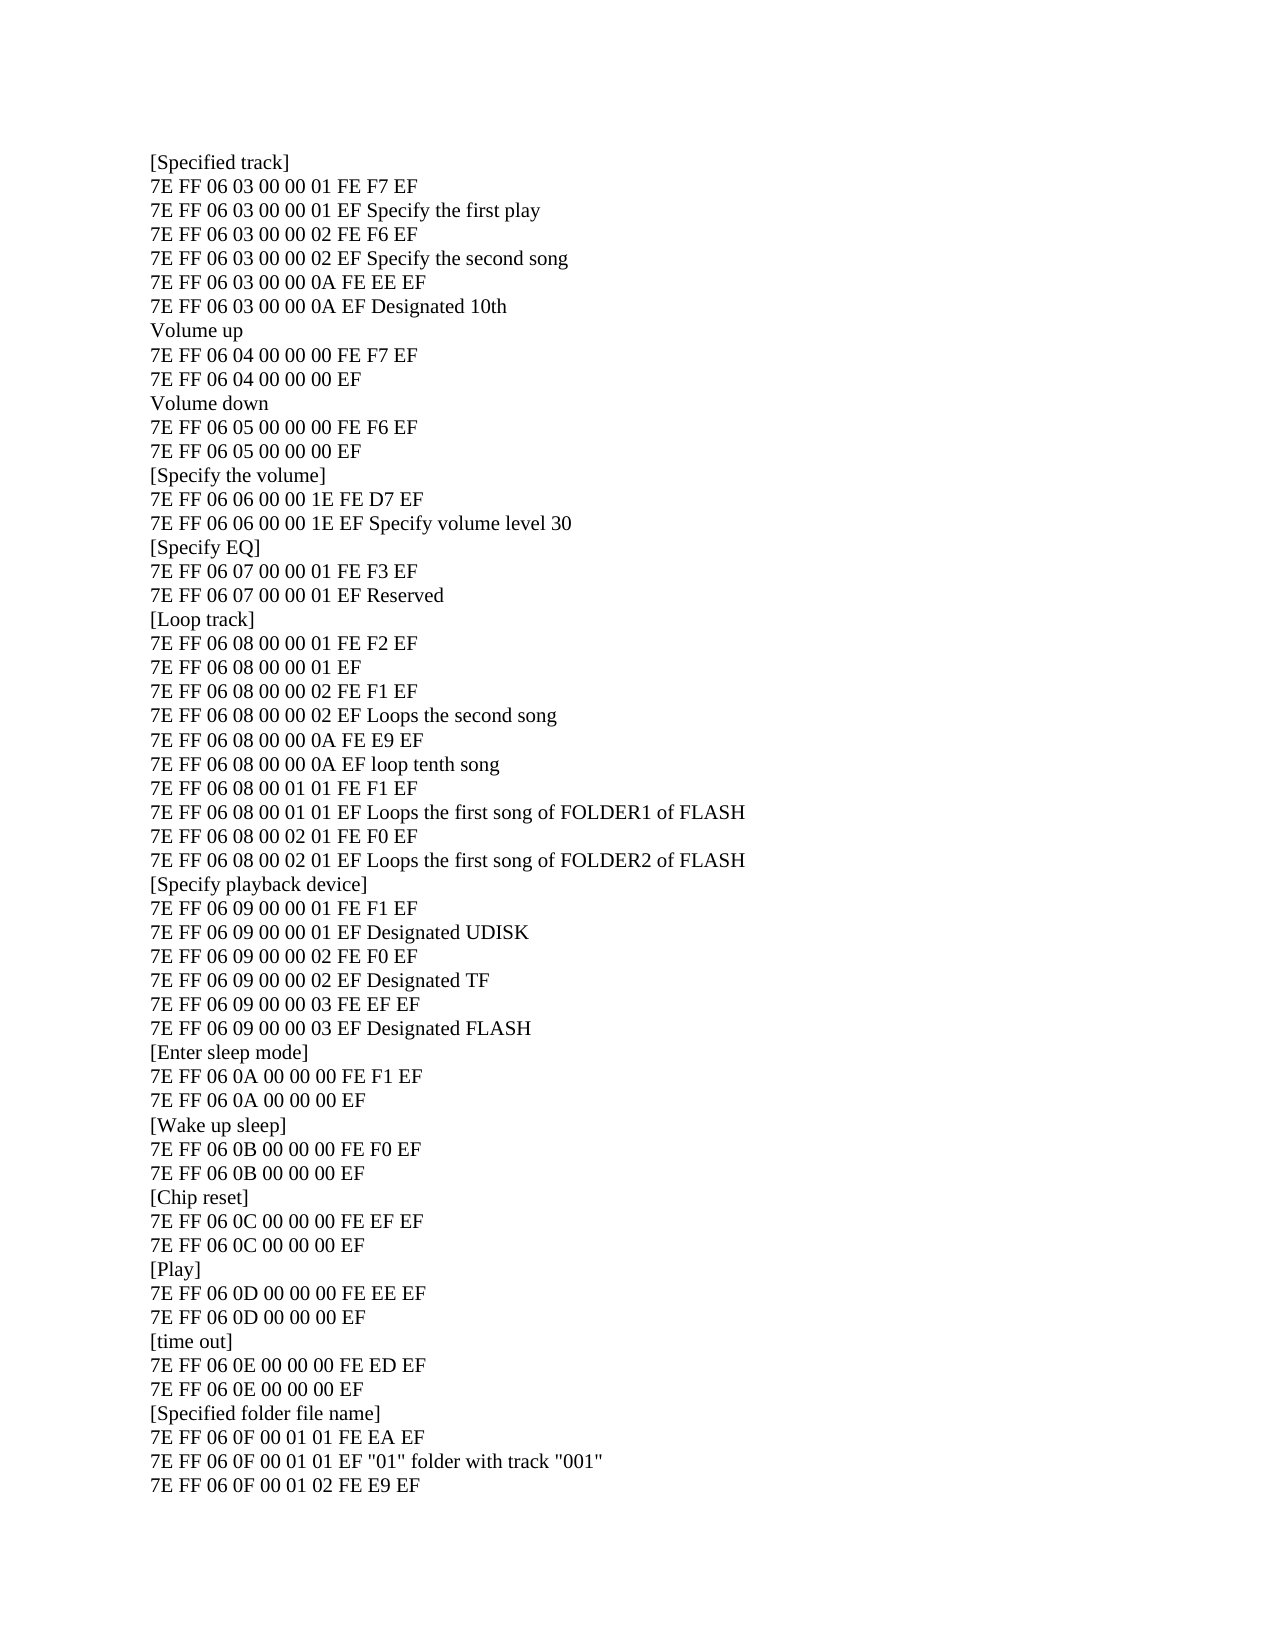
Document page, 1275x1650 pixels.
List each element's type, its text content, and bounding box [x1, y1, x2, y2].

text 7E FF 06 0D 00 00 00 FE EE EF [150, 1281, 1125, 1305]
text 7E FF 06 0F 00 01 01 FE EA EF [150, 1425, 1125, 1449]
text 7E FF 06 05 00 00 00 EF [150, 439, 1125, 463]
text 7E FF 06 08 00 00 0A FE E9 EF [150, 727, 1125, 752]
text 7E FF 06 06 00 00 1E FE D7 EF [150, 487, 1125, 511]
text 7E FF 06 09 00 00 02 FE F0 EF [150, 944, 1125, 968]
text 7E FF 06 0E 00 00 00 FE ED EF [150, 1353, 1125, 1377]
text [Enter sleep mode] [150, 1040, 1125, 1064]
text 7E FF 06 0D 00 00 00 EF [150, 1305, 1125, 1329]
text [Specify EQ] [150, 535, 1125, 559]
text 7E FF 06 03 00 00 02 EF Specify the second song [150, 246, 1125, 270]
text [Chip reset] [150, 1185, 1125, 1209]
text 7E FF 06 09 00 00 03 FE EF EF [150, 992, 1125, 1016]
text 7E FF 06 0C 00 00 00 FE EF EF [150, 1209, 1125, 1233]
text [Specified folder file name] [150, 1401, 1125, 1425]
text 7E FF 06 0F 00 01 01 EF "01" folder with track "001" [150, 1449, 1125, 1473]
text [Specify playback device] [150, 872, 1125, 896]
text [Specified track] [150, 150, 1125, 174]
text 7E FF 06 0E 00 00 00 EF [150, 1377, 1125, 1401]
text 7E FF 06 0B 00 00 00 EF [150, 1161, 1125, 1185]
text 7E FF 06 0A 00 00 00 EF [150, 1088, 1125, 1112]
text 7E FF 06 08 00 02 01 EF Loops the first song of FOLDER2 of FLASH [150, 848, 1125, 872]
text 7E FF 06 08 00 00 01 EF [150, 655, 1125, 679]
text 7E FF 06 03 00 00 0A FE EE EF [150, 270, 1125, 294]
text 7E FF 06 0A 00 00 00 FE F1 EF [150, 1064, 1125, 1088]
text 7E FF 06 08 00 00 02 EF Loops the second song [150, 703, 1125, 727]
text 7E FF 06 08 00 01 01 EF Loops the first song of FOLDER1 of FLASH [150, 800, 1125, 824]
text 7E FF 06 07 00 00 01 EF Reserved [150, 583, 1125, 607]
text 7E FF 06 03 00 00 0A EF Designated 10th [150, 294, 1125, 318]
text 7E FF 06 03 00 00 01 FE F7 EF [150, 174, 1125, 198]
text [Loop track] [150, 607, 1125, 631]
text 7E FF 06 06 00 00 1E EF Specify volume level 30 [150, 511, 1125, 535]
text 7E FF 06 08 00 00 02 FE F1 EF [150, 679, 1125, 703]
text Volume up [150, 318, 1125, 342]
text [Specify the volume] [150, 463, 1125, 487]
text 7E FF 06 0B 00 00 00 FE F0 EF [150, 1137, 1125, 1161]
text 7E FF 06 09 00 00 03 EF Designated FLASH [150, 1016, 1125, 1040]
text [Play] [150, 1257, 1125, 1281]
text Volume down [150, 391, 1125, 415]
text 7E FF 06 07 00 00 01 FE F3 EF [150, 559, 1125, 583]
text 7E FF 06 09 00 00 02 EF Designated TF [150, 968, 1125, 992]
text 7E FF 06 08 00 01 01 FE F1 EF [150, 776, 1125, 800]
text 7E FF 06 04 00 00 00 FE F7 EF [150, 342, 1125, 367]
text 7E FF 06 08 00 00 01 FE F2 EF [150, 631, 1125, 655]
text 7E FF 06 09 00 00 01 FE F1 EF [150, 896, 1125, 920]
text 7E FF 06 05 00 00 00 FE F6 EF [150, 415, 1125, 439]
text 7E FF 06 08 00 02 01 FE F0 EF [150, 824, 1125, 848]
text 7E FF 06 04 00 00 00 EF [150, 367, 1125, 391]
text 7E FF 06 03 00 00 01 EF Specify the first play [150, 198, 1125, 222]
text 7E FF 06 03 00 00 02 FE F6 EF [150, 222, 1125, 246]
text 7E FF 06 0C 00 00 00 EF [150, 1233, 1125, 1257]
text [Wake up sleep] [150, 1112, 1125, 1137]
text 7E FF 06 0F 00 01 02 FE E9 EF [150, 1473, 1125, 1497]
text [time out] [150, 1329, 1125, 1353]
text 7E FF 06 08 00 00 0A EF loop tenth song [150, 752, 1125, 776]
text 7E FF 06 09 00 00 01 EF Designated UDISK [150, 920, 1125, 944]
